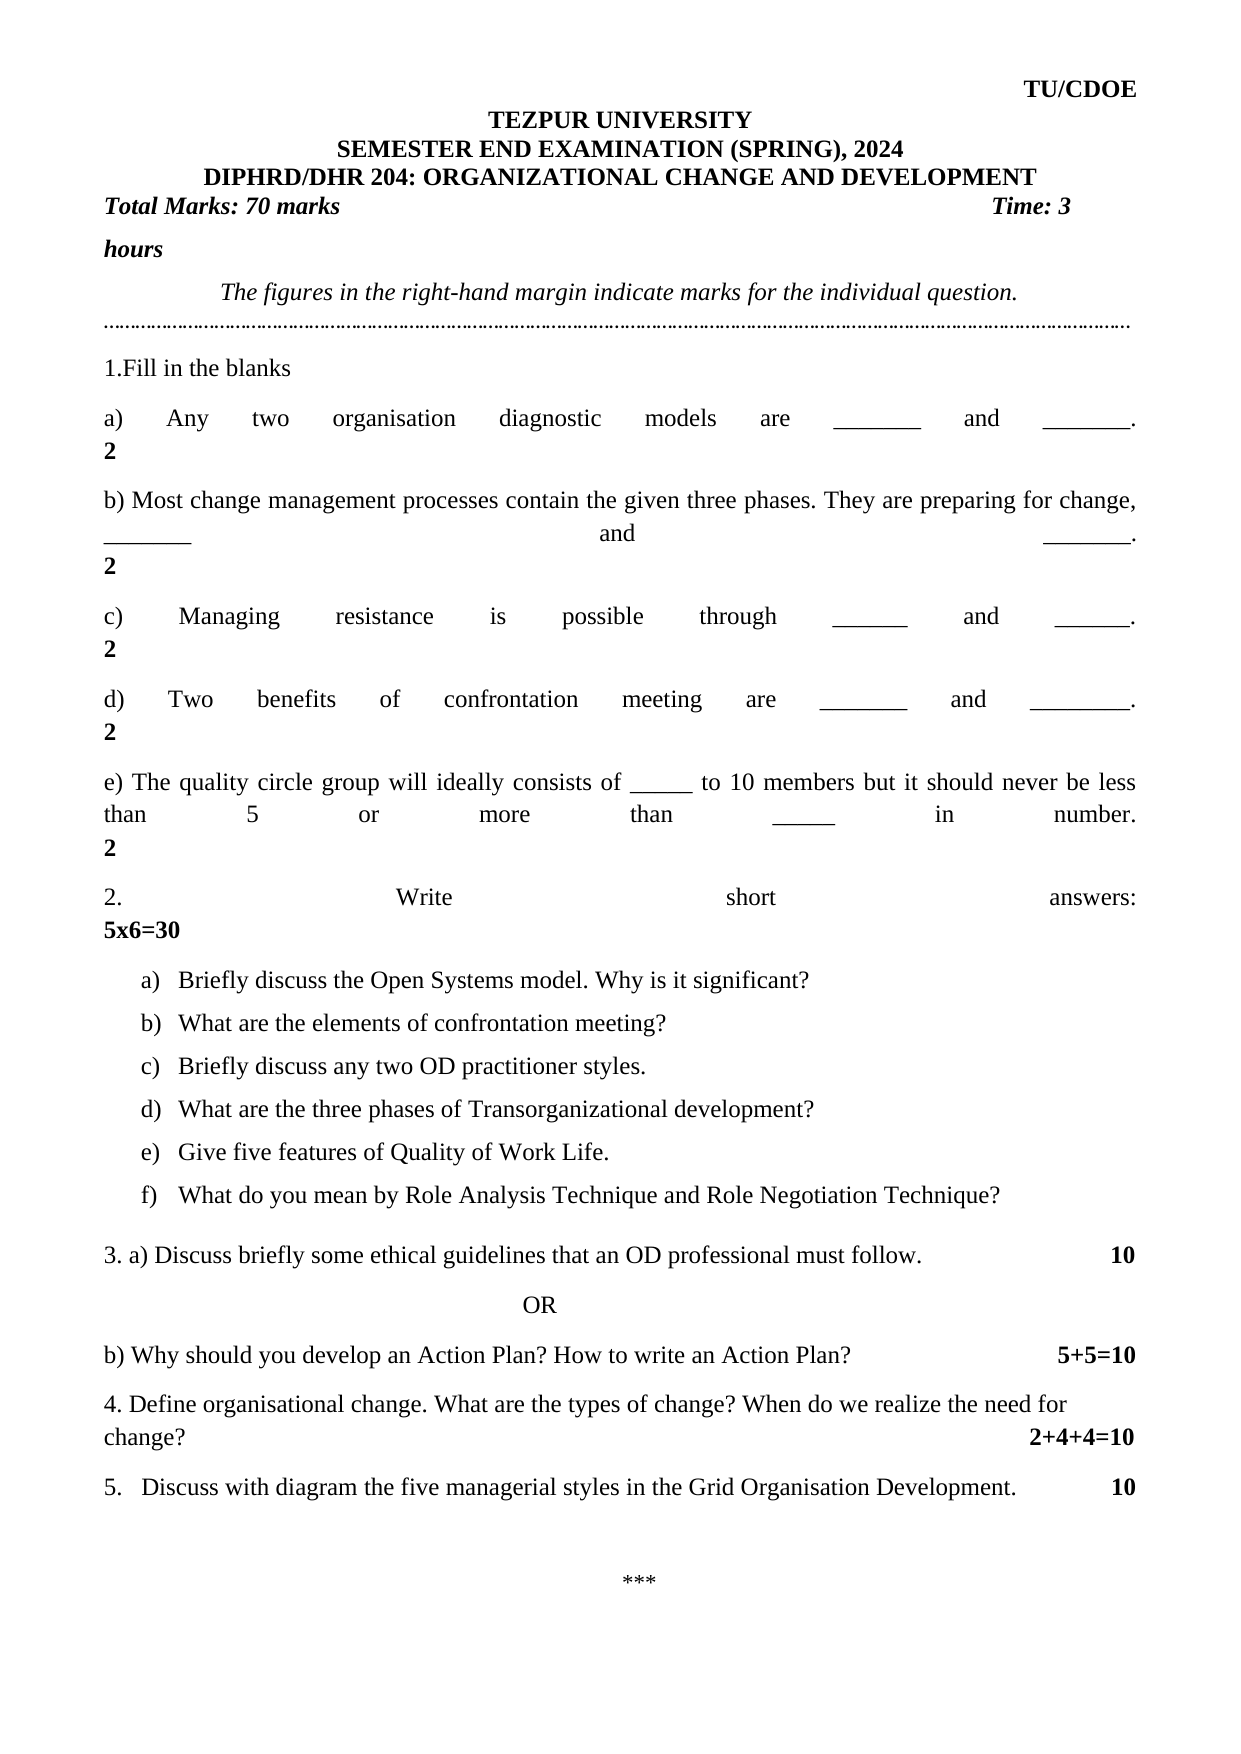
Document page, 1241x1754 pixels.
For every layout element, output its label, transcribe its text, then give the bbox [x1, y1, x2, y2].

list Give five features of Quality of Work Life. [141, 1137, 1137, 1166]
text DIPHRD/DHR 204: ORGANIZATIONAL CHANGE AND DEVELOPMENT [103, 162, 1137, 191]
text TU/CDOE [103, 74, 1137, 103]
text b) Most change management processes contain the given three phases. They are preparing for change, _______ and _______. 2 [103, 485, 1137, 580]
list What are the three phases of Transorganizational development? [141, 1094, 1137, 1123]
text 3. a) Discuss briefly some ethical guidelines that an OD professional must follow. 10 [103, 1240, 1137, 1269]
text d) Two benefits of confrontation meeting are _______ and ________. 2 [103, 684, 1137, 746]
text 4. Define organisational change. What are the types of change? When do we realize the need for change? 2+4+4=10 [103, 1389, 1137, 1451]
text b) Why should you develop an Action Plan? How to write an Action Plan? 5+5=10 [103, 1340, 1137, 1368]
text Total Marks: 70 marks Time: 3 hours [103, 191, 1137, 263]
list What do you mean by Role Analysis Technique and Role Negotiation Technique? [141, 1181, 1137, 1209]
text c) Managing resistance is possible through ______ and ______. 2 [103, 601, 1137, 663]
text 5. Discuss with diagram the five managerial styles in the Grid Organisation Development. 10 [103, 1472, 1137, 1501]
text 1.Fill in the blanks [103, 353, 1137, 382]
text a) Any two organisation diagnostic models are _______ and _______. 2 [103, 403, 1137, 464]
text SEMESTER END EXAMINATION (SPRING), 2024 [103, 134, 1137, 162]
list Briefly discuss the Open Systems model. Why is it significant? [141, 965, 1137, 994]
list What are the elements of confrontation meeting? [141, 1008, 1137, 1037]
text …………………………………………………………………………………………………………………………………………………………………………… [103, 306, 1137, 334]
list Briefly discuss any two OD practitioner styles. [141, 1051, 1137, 1080]
text The figures in the right-hand margin indicate marks for the individual question. [103, 277, 1137, 306]
text e) The quality circle group will ideally consists of _____ to 10 members but it should never be less than 5 or more than _____ in number. 2 [103, 767, 1137, 861]
text *** [141, 1569, 1137, 1595]
text OR [103, 1290, 1137, 1319]
text 2. Write short answers: 5x6=30 [103, 882, 1137, 944]
